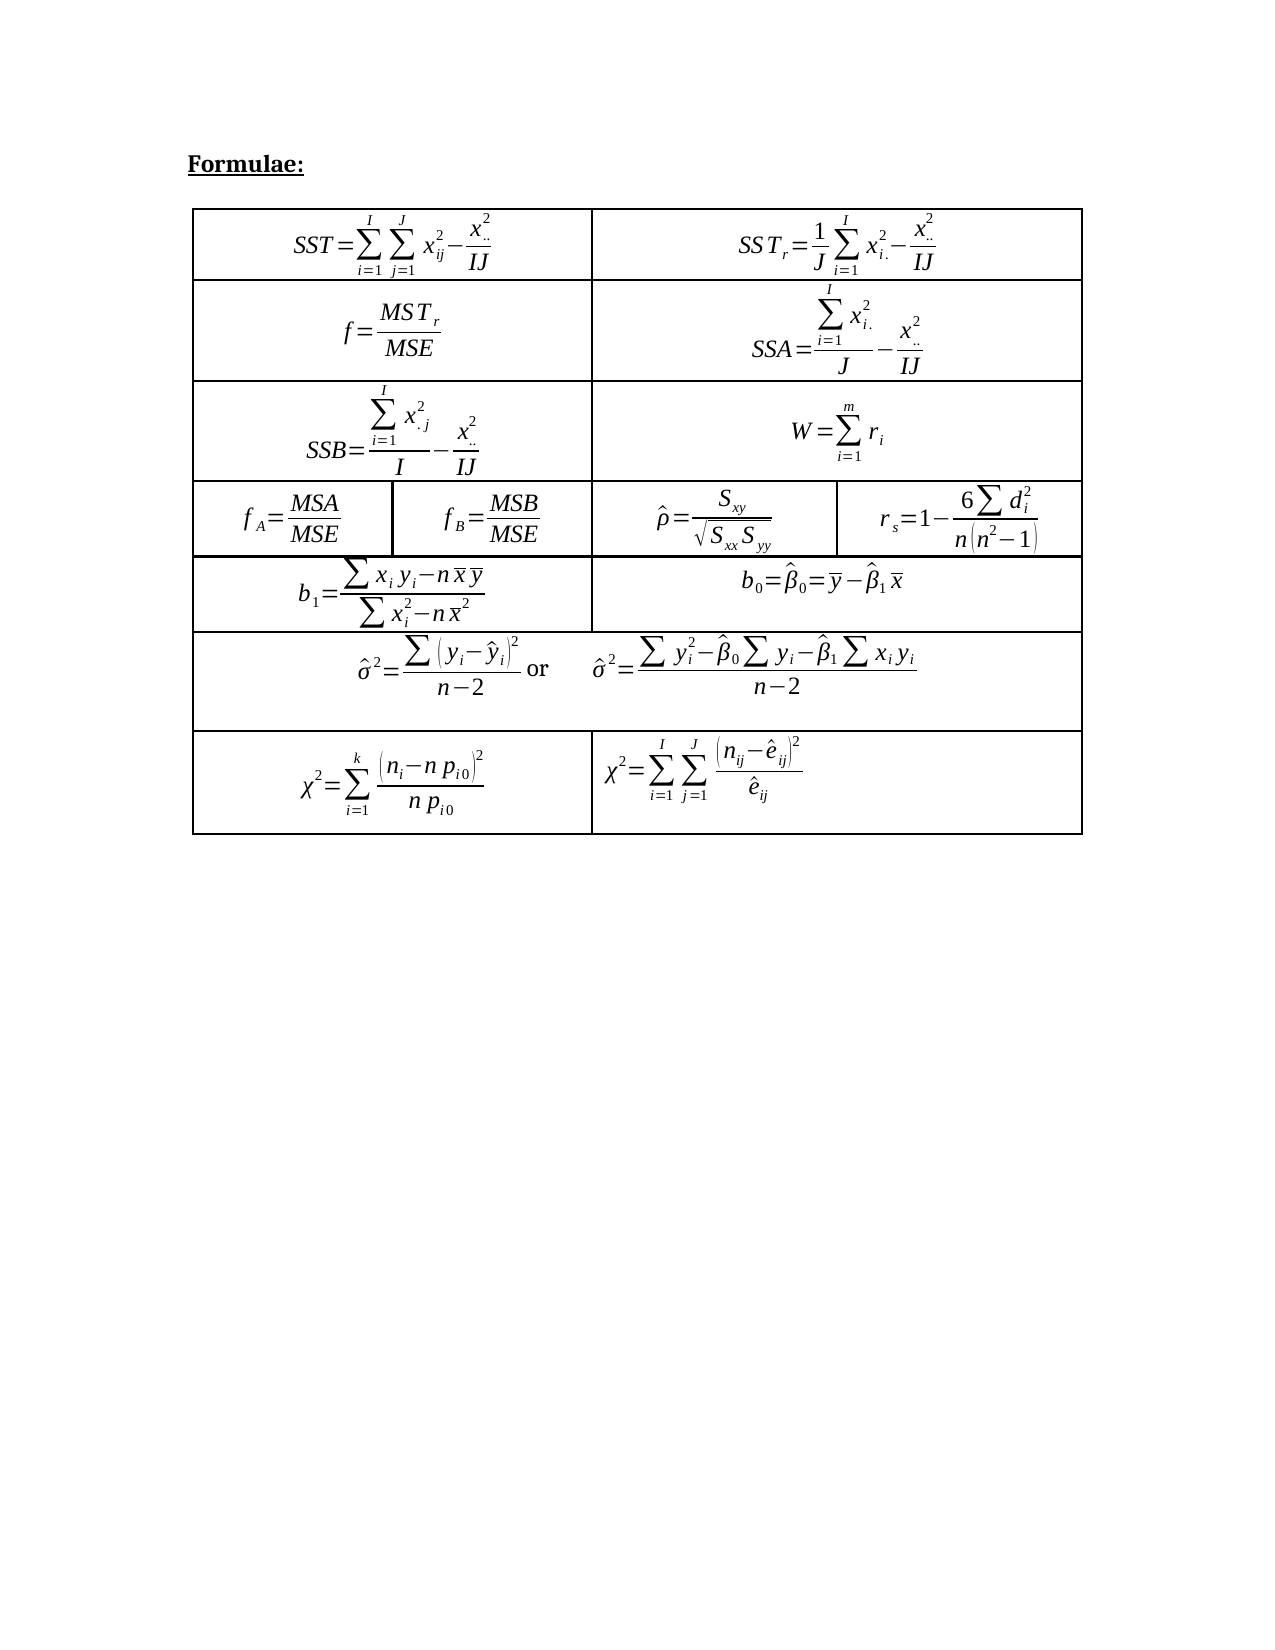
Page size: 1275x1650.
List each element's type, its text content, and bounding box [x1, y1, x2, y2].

table_cell [394, 482, 591, 555]
table_cell [194, 382, 591, 480]
table_cell [593, 382, 1081, 480]
table_cell [194, 482, 391, 555]
table_cell [593, 482, 836, 555]
table_cell [593, 558, 1081, 631]
table_cell or [194, 633, 1081, 730]
table_header [593, 210, 1081, 279]
text Formulae: [187, 150, 1087, 179]
table_cell [194, 281, 591, 379]
table_header [194, 210, 591, 279]
table_cell [593, 732, 1081, 833]
table_cell [194, 558, 591, 631]
table_cell [593, 281, 1081, 379]
table_cell [838, 482, 1081, 555]
table_cell [194, 732, 591, 833]
